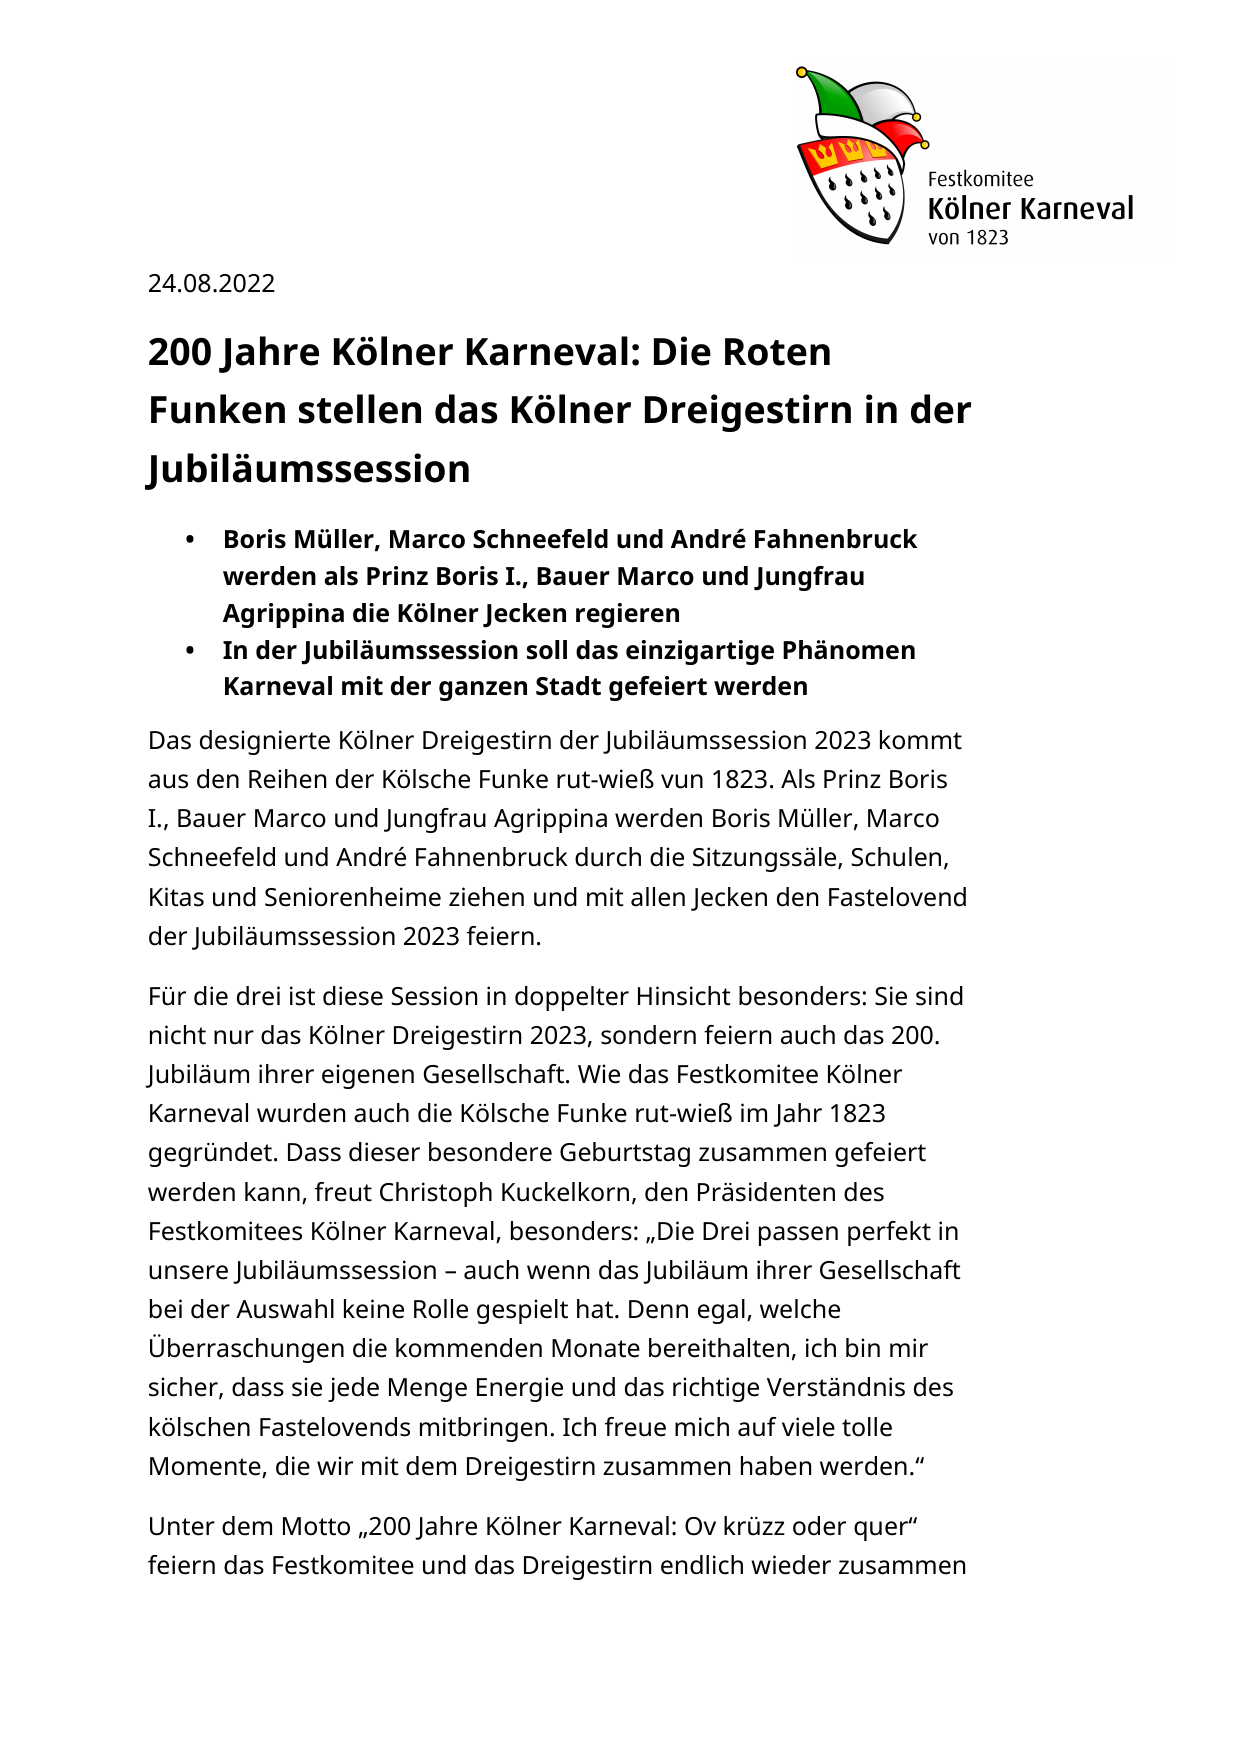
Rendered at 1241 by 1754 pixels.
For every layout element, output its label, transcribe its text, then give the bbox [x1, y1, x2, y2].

text 24.08.2022 [148, 236, 974, 299]
text 200 Jahre Kölner Karneval: Die Roten Funken stellen das Kölner Dreigestirn in der Jubiläumssession [148, 325, 974, 493]
picture [793, 57, 1174, 261]
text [148, 1508, 974, 1582]
text Für die drei ist diese Session in doppelter Hinsicht besonders: Sie sind nicht nur das Kölner Dreigestirn 2023, sondern feiern auch das 200. Jubiläum ihrer eigenen Gesellschaft. Wie das Festkomitee Kölner Karneval wurden auch die Kölsche Funke rut-wieß im Jahr 1823 gegründet. Dass dieser besondere Geburtstag zusammen gefeiert werden kann, freut Christoph Kuckelkorn, den Präsidenten des Festkomitees Kölner Karneval, besonders: „Die Drei passen perfekt in unsere Jubiläumssession – auch wenn das Jubiläum ihrer Gesellschaft bei der Auswahl keine Rolle gespielt hat. Denn egal, welche Überraschungen die kommenden Monate bereithalten, ich bin mir sicher, dass sie jede Menge Energie und das richtige Verständnis des kölschen Fastelovends mitbringen. Ich freue mich auf viele tolle Momente, die wir mit dem Dreigestirn zusammen haben werden.“ [148, 978, 974, 1482]
list Boris Müller, Marco Schneefeld und André Fahnenbruck werden als Prinz Boris I., Bauer Marco und Jungfrau Agrippina die Kölner Jecken regieren [185, 522, 974, 629]
list In der Jubiläumssession soll das einzigartige Phänomen Karneval mit der ganzen Stadt gefeiert werden [185, 632, 974, 703]
text Das designierte Kölner Dreigestirn der Jubiläumssession 2023 kommt aus den Reihen der Kölsche Funke rut-wieß vun 1823. Als Prinz Boris I., Bauer Marco und Jungfrau Agrippina werden Boris Müller, Marco Schneefeld und André Fahnenbruck durch die Sitzungssäle, Schulen, Kitas und Seniorenheime ziehen und mit allen Jecken den Fastelovend der Jubiläumssession 2023 feiern. [148, 722, 974, 952]
